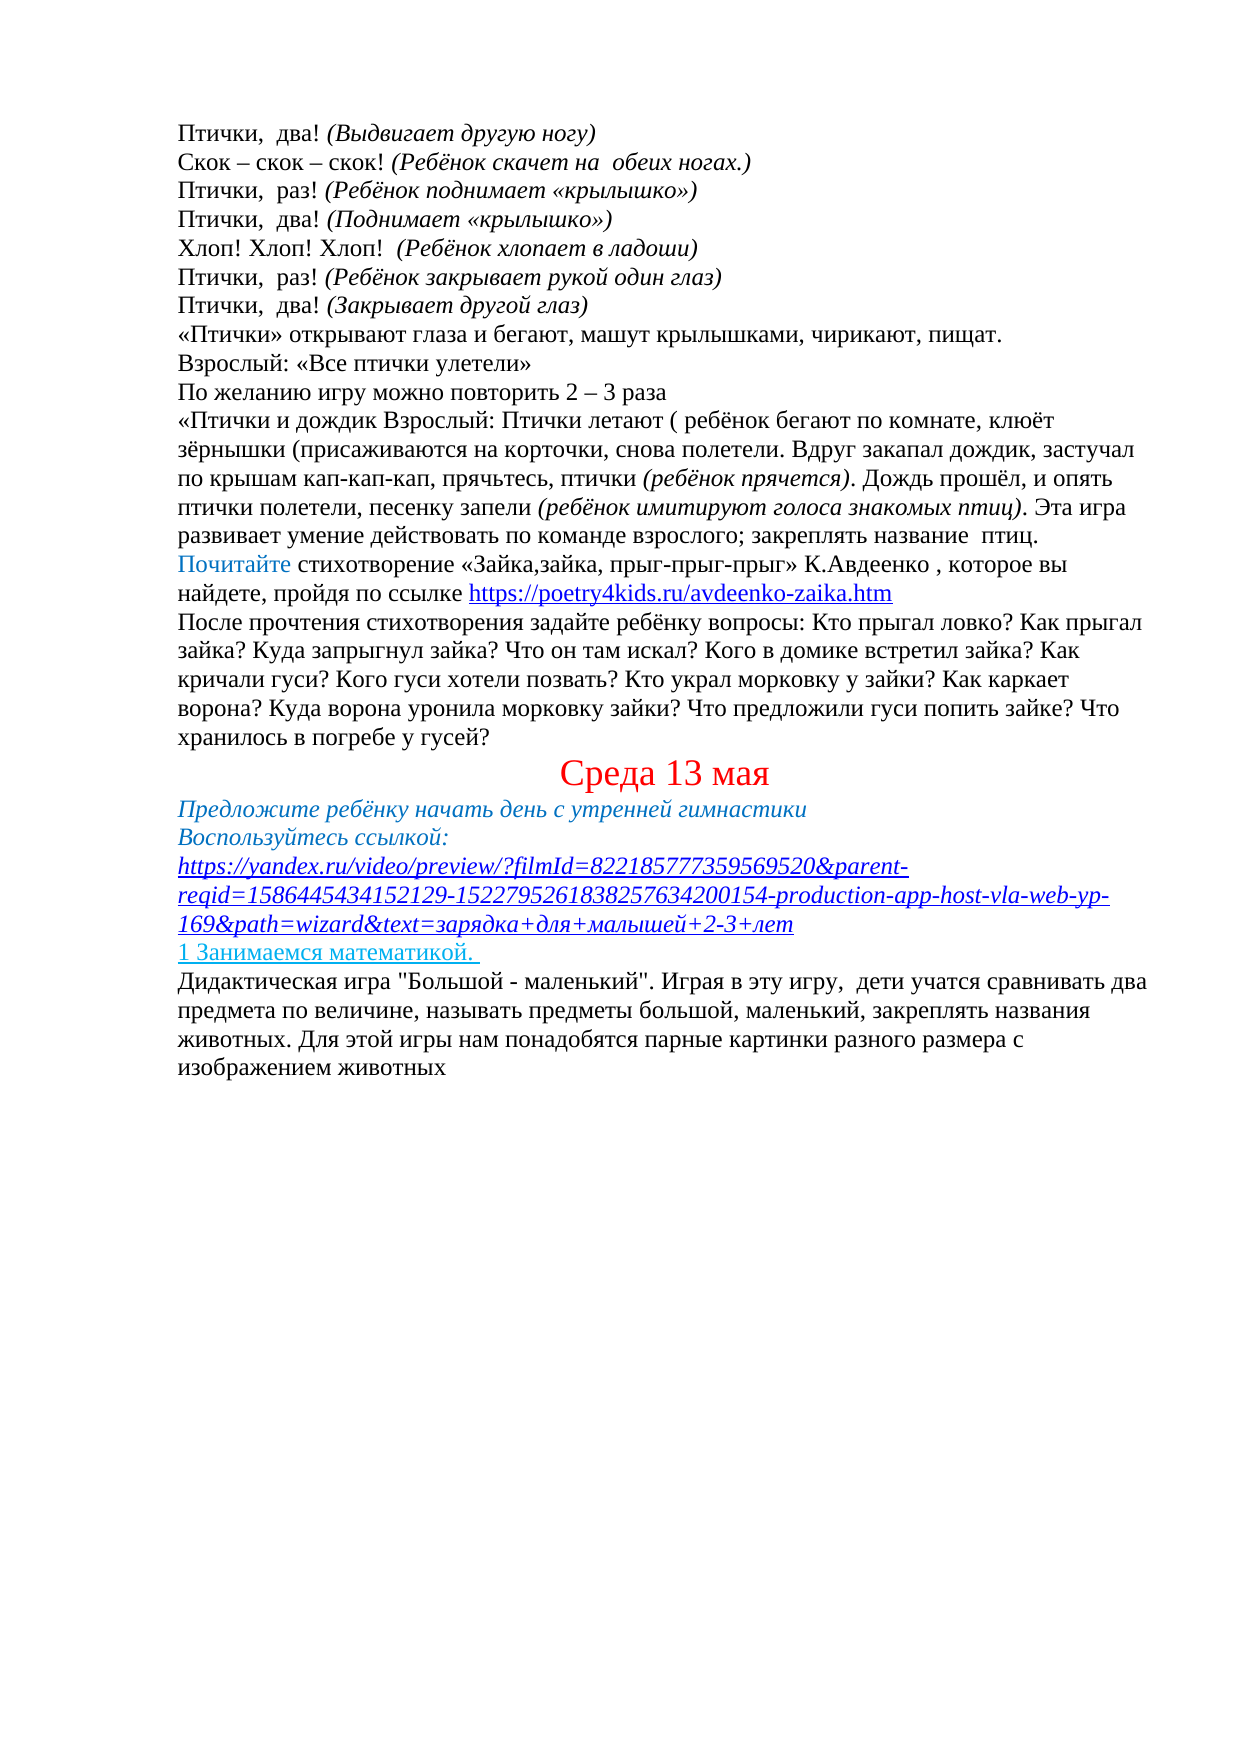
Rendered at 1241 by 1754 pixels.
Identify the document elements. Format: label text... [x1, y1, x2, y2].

text Птички, раз! (Ребёнок закрывает рукой один глаз) [177, 262, 1152, 291]
text 1 Занимаемся математикой. [177, 937, 1152, 966]
text Скок – скок – скок! (Ребёнок скачет на обеих ногах.) [177, 147, 1152, 176]
text Птички, два! (Закрывает другой глаз) [177, 291, 1152, 319]
text Птички, раз! (Ребёнок поднимает «крылышко») [177, 176, 1152, 204]
text Взрослый: «Все птички улетели» [177, 348, 1152, 377]
text По желанию игру можно повторить 2 – 3 раза [177, 377, 1152, 406]
text Почитайте стихотворение «Зайка,зайка, прыг-прыг-прыг» К.Авдеенко , которое вы найдете, пройдя по ссылке https://poetry4kids.ru/avdeenko-zaika.htm [177, 549, 1152, 607]
text «Птички и дождик Взрослый: Птички летают ( ребёнок бегают по комнате, клюёт зёрнышки (присаживаются на корточки, снова полетели. Вдруг закапал дождик, застучал по крышам кап-кап-кап, прячьтесь, птички (ребёнок прячется). Дождь прошёл, и опять птички полетели, песенку запели (ребёнок имитируют голоса знакомых птиц). Эта игра развивает умение действовать по команде взрослого; закреплять название птиц. [177, 406, 1152, 549]
text Хлоп! Хлоп! Хлоп! (Ребёнок хлопает в ладоши) [177, 233, 1152, 262]
text После прочтения стихотворения задайте ребёнку вопросы: Кто прыгал ловко? Как прыгал зайка? Куда запрыгнул зайка? Что он там искал? Кого в домике встретил зайка? Как кричали гуси? Кого гуси хотели позвать? Кто украл морковку у зайки? Как каркает ворона? Куда ворона уронила морковку зайки? Что предложили гуси попить зайке? Что хранилось в погребе у гусей? [177, 607, 1152, 751]
text https://yandex.ru/video/preview/?filmId=822185777359569520&parent-reqid=1586445434152129-1522795261838257634200154-production-app-host-vla-web-yp-169&path=wizard&text=зарядка+для+малышей+2-3+лет [177, 851, 1152, 937]
text Среда 13 мая [177, 751, 1152, 794]
text Воспользуйтесь ссылкой: [177, 822, 1152, 851]
text Птички, два! (Выдвигает другую ногу) [177, 118, 1152, 147]
text «Птички» открывают глаза и бегают, машут крылышками, чирикают, пищат. [177, 319, 1152, 348]
picture [404, 949, 409, 958]
text Предложите ребёнку начать день с утренней гимнастики [177, 794, 1152, 822]
text Дидактическая игра "Большой - маленький". Играя в эту игру, дети учатся сравнивать два предмета по величине, называть предметы большой, маленький, закреплять названия животных. Для этой игры нам понадобятся парные картинки разного размера с изображением животных [177, 966, 1152, 1081]
text Птички, два! (Поднимает «крылышко») [177, 204, 1152, 233]
